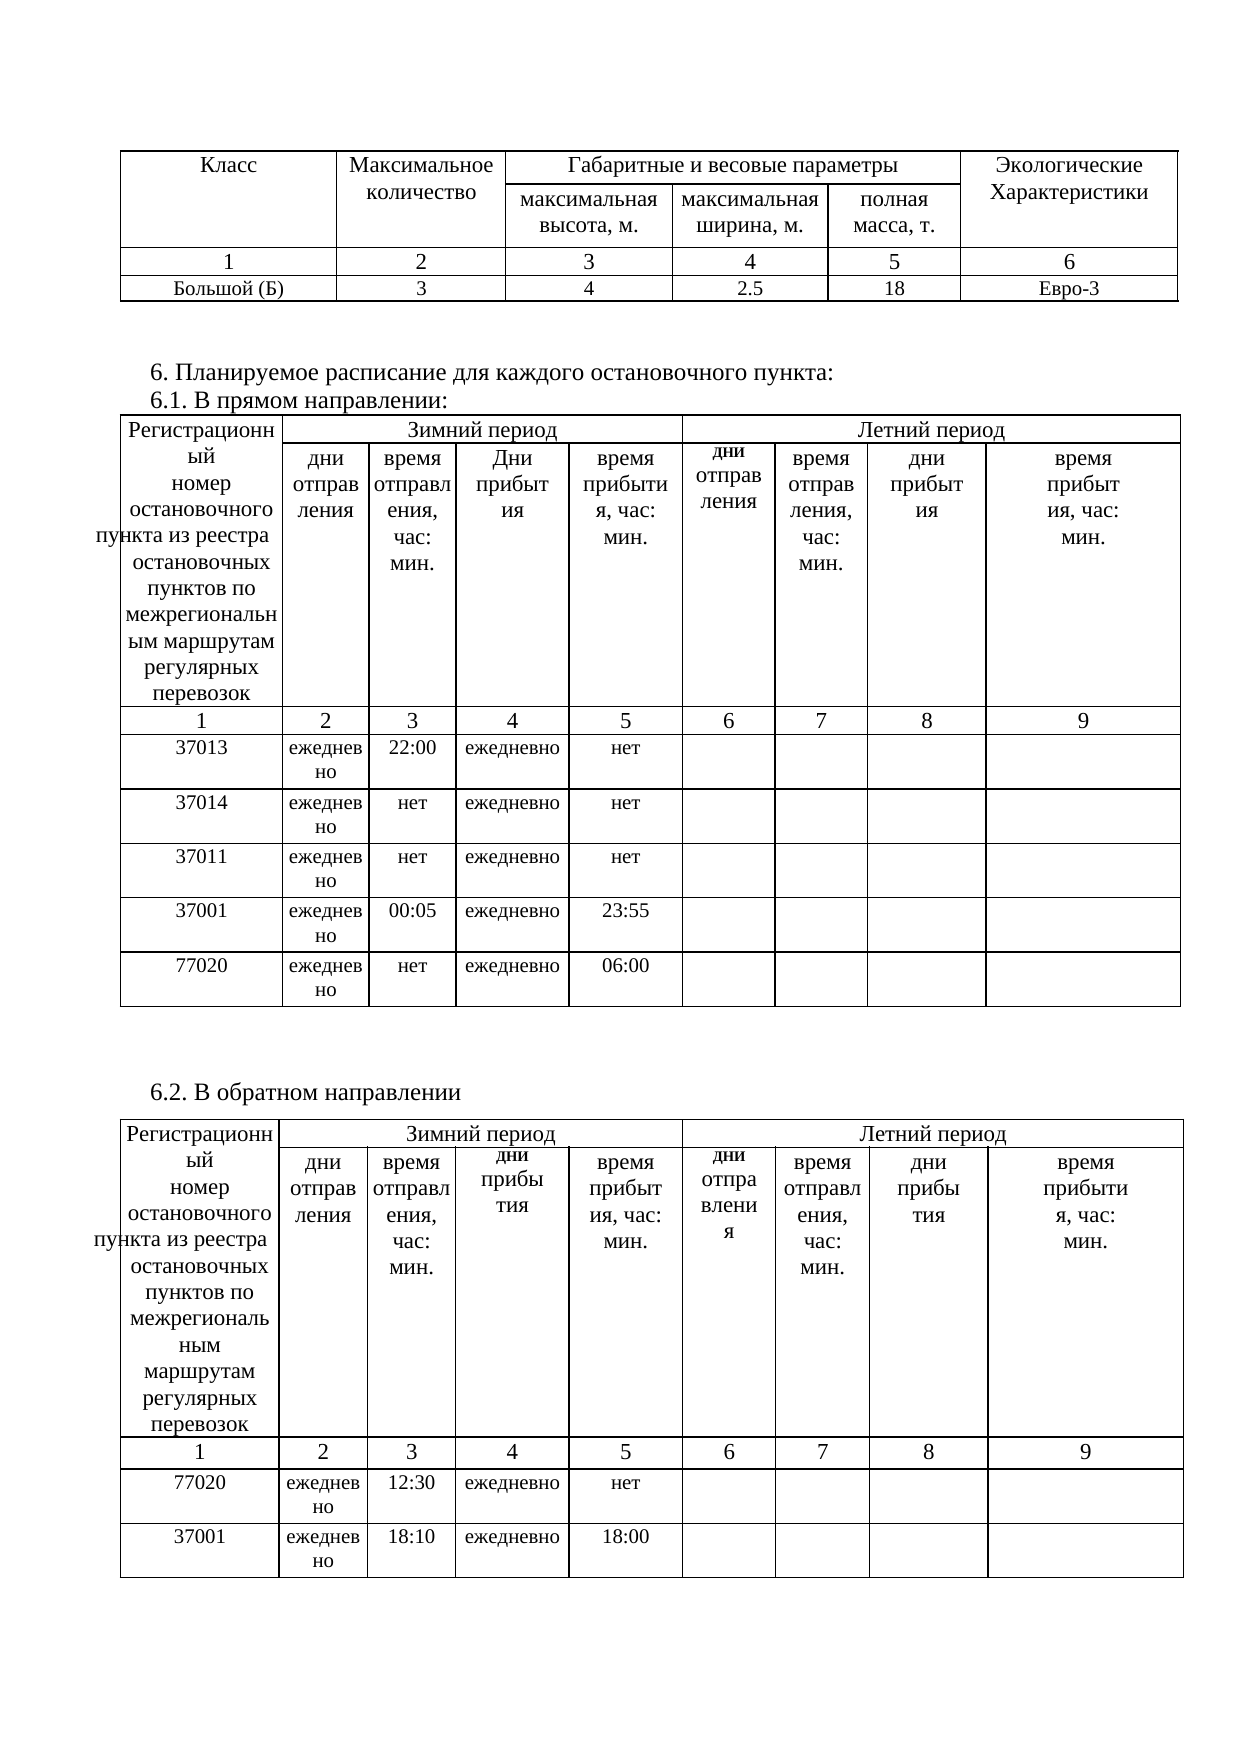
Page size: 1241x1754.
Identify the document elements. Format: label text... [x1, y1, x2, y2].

table_cell ежедневно [457, 898, 568, 951]
table_cell нет [570, 735, 682, 788]
table_cell [683, 844, 774, 897]
table_cell [987, 953, 1180, 1006]
table_cell [683, 898, 774, 951]
table_cell [776, 1524, 869, 1577]
table_cell 6 [683, 1438, 775, 1468]
table_cell 1 [121, 707, 282, 734]
table_cell 3 [368, 1438, 455, 1468]
table_cell ДНИ отправ ления [683, 444, 774, 706]
table_cell 3 [337, 276, 505, 300]
table_cell ежедневно [280, 1470, 367, 1522]
table_cell дни отправ ления [283, 444, 368, 706]
table_cell [776, 735, 867, 788]
table_cell 18:10 [368, 1524, 455, 1577]
table_cell 2 [283, 707, 368, 734]
table_cell [987, 898, 1180, 951]
table_cell ежедневно [457, 735, 568, 788]
table_cell 2.5 [673, 276, 827, 300]
table_cell ежедневно [283, 844, 368, 897]
table_cell [870, 1470, 987, 1522]
table_cell 4 [506, 276, 672, 300]
table_cell 23:55 [570, 898, 682, 951]
table_cell максимальная высота, м. [506, 185, 672, 247]
table_cell 8 [868, 707, 985, 734]
table_cell время прибыти я, час: мин. [989, 1148, 1183, 1436]
table_cell 7 [776, 1438, 869, 1468]
table_cell [683, 953, 774, 1006]
table_cell полная масса, т. [829, 185, 960, 247]
table_cell дни прибы тия [870, 1148, 987, 1436]
text 6. Планируемое расписание для каждого остановочного пункта: [150, 357, 1090, 386]
table_cell [776, 898, 867, 951]
table_cell 06:00 [570, 953, 682, 1006]
table_cell время отправл ения, час: мин. [370, 444, 455, 706]
table_header Максимальное количество [337, 152, 505, 247]
table_cell время прибыт ия, час: мин. [570, 1148, 682, 1436]
table_cell [868, 735, 985, 788]
table_cell [989, 1470, 1183, 1522]
table_cell [776, 953, 867, 1006]
table_cell 37014 [121, 790, 282, 842]
table_cell 7 [776, 707, 867, 734]
table_cell 6 [961, 248, 1177, 274]
table_cell [868, 898, 985, 951]
table_cell Дни прибыт ия [457, 444, 568, 706]
table_cell нет [370, 844, 455, 897]
table_cell ежедневно [280, 1524, 367, 1577]
table_cell [987, 735, 1180, 788]
table_cell 18:00 [570, 1524, 682, 1577]
table_cell максимальная ширина, м. [673, 185, 827, 247]
table_cell Большой (Б) [121, 276, 336, 300]
table_cell 4 [456, 1438, 568, 1468]
table_cell ежедневно [283, 898, 368, 951]
table_cell дни отправ ления [280, 1148, 367, 1436]
table_cell время отправл ения, час: мин. [776, 1148, 869, 1436]
table_cell 22:00 [370, 735, 455, 788]
table_cell 1 [121, 248, 336, 274]
table_cell 37001 [121, 898, 282, 951]
text 6.2. В обратном направлении [150, 1077, 1090, 1106]
table_cell дни прибыт ия [868, 444, 985, 706]
table_header Регистрационный номер остановочного пункта из реестра остановочных пунктов по межрегиональным маршрутам регулярных перевозок [121, 416, 282, 706]
table_cell [683, 1470, 775, 1522]
table_cell нет [570, 790, 682, 842]
table_header Зимний период [280, 1120, 682, 1146]
table_cell 2 [280, 1438, 367, 1468]
table_cell время прибыт ия, час: мин. [987, 444, 1180, 706]
table_cell время отправ ления, час: мин. [776, 444, 867, 706]
table_cell [683, 1524, 775, 1577]
table_header Габаритные и весовые параметры [506, 152, 960, 183]
table_cell 37013 [121, 735, 282, 788]
table_cell время отправл ения, час: мин. [368, 1148, 455, 1436]
table_cell [683, 790, 774, 842]
table_cell 9 [987, 707, 1180, 734]
table_cell ежедневно [457, 790, 568, 842]
table_cell ежедневно [456, 1470, 568, 1522]
table_cell 12:30 [368, 1470, 455, 1522]
text 6.1. В прямом направлении: [150, 386, 1090, 414]
table_cell ДНИ прибы тия [456, 1148, 568, 1436]
table_cell 4 [673, 248, 827, 274]
table_cell [868, 844, 985, 897]
table_cell ежедневно [456, 1524, 568, 1577]
table_cell ежедневно [457, 844, 568, 897]
table_cell ежедневно [283, 953, 368, 1006]
table_cell [987, 844, 1180, 897]
table_cell 2 [337, 248, 505, 274]
table_cell 5 [829, 248, 960, 274]
table_cell 37001 [121, 1524, 278, 1577]
table_header Зимний период [283, 416, 682, 442]
table_cell нет [370, 953, 455, 1006]
table_header Класс [121, 152, 336, 247]
table_cell 5 [570, 707, 682, 734]
table_cell [776, 1470, 869, 1522]
table_header Летний период [683, 1120, 1183, 1146]
table_cell ежедневно [283, 735, 368, 788]
table_cell [776, 790, 867, 842]
table_cell 3 [506, 248, 672, 274]
table_cell нет [570, 844, 682, 897]
table_cell Евро-3 [961, 276, 1177, 300]
table_cell нет [570, 1470, 682, 1522]
table_cell ДНИ отпра влени я [683, 1148, 775, 1436]
table_cell нет [370, 790, 455, 842]
table_cell 9 [989, 1438, 1183, 1468]
table_header Экологические Характеристики [961, 152, 1177, 247]
table_cell 37011 [121, 844, 282, 897]
table_cell 00:05 [370, 898, 455, 951]
table_cell 4 [457, 707, 568, 734]
table_cell [870, 1524, 987, 1577]
table_cell 77020 [121, 1470, 278, 1522]
table_cell 77020 [121, 953, 282, 1006]
table_cell 6 [683, 707, 774, 734]
table_cell 18 [829, 276, 960, 300]
table_cell [987, 790, 1180, 842]
table_cell [776, 844, 867, 897]
table_cell время прибыти я, час: мин. [570, 444, 682, 706]
table_cell 1 [121, 1438, 278, 1468]
table_cell ежедневно [457, 953, 568, 1006]
table_cell [868, 953, 985, 1006]
table_cell 8 [870, 1438, 987, 1468]
table_cell 5 [570, 1438, 682, 1468]
table_cell [683, 735, 774, 788]
table_cell [868, 790, 985, 842]
table_cell 3 [370, 707, 455, 734]
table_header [121, 1120, 278, 1436]
table_cell [989, 1524, 1183, 1577]
table_header Летний период [683, 416, 1180, 442]
table_cell ежедневно [283, 790, 368, 842]
